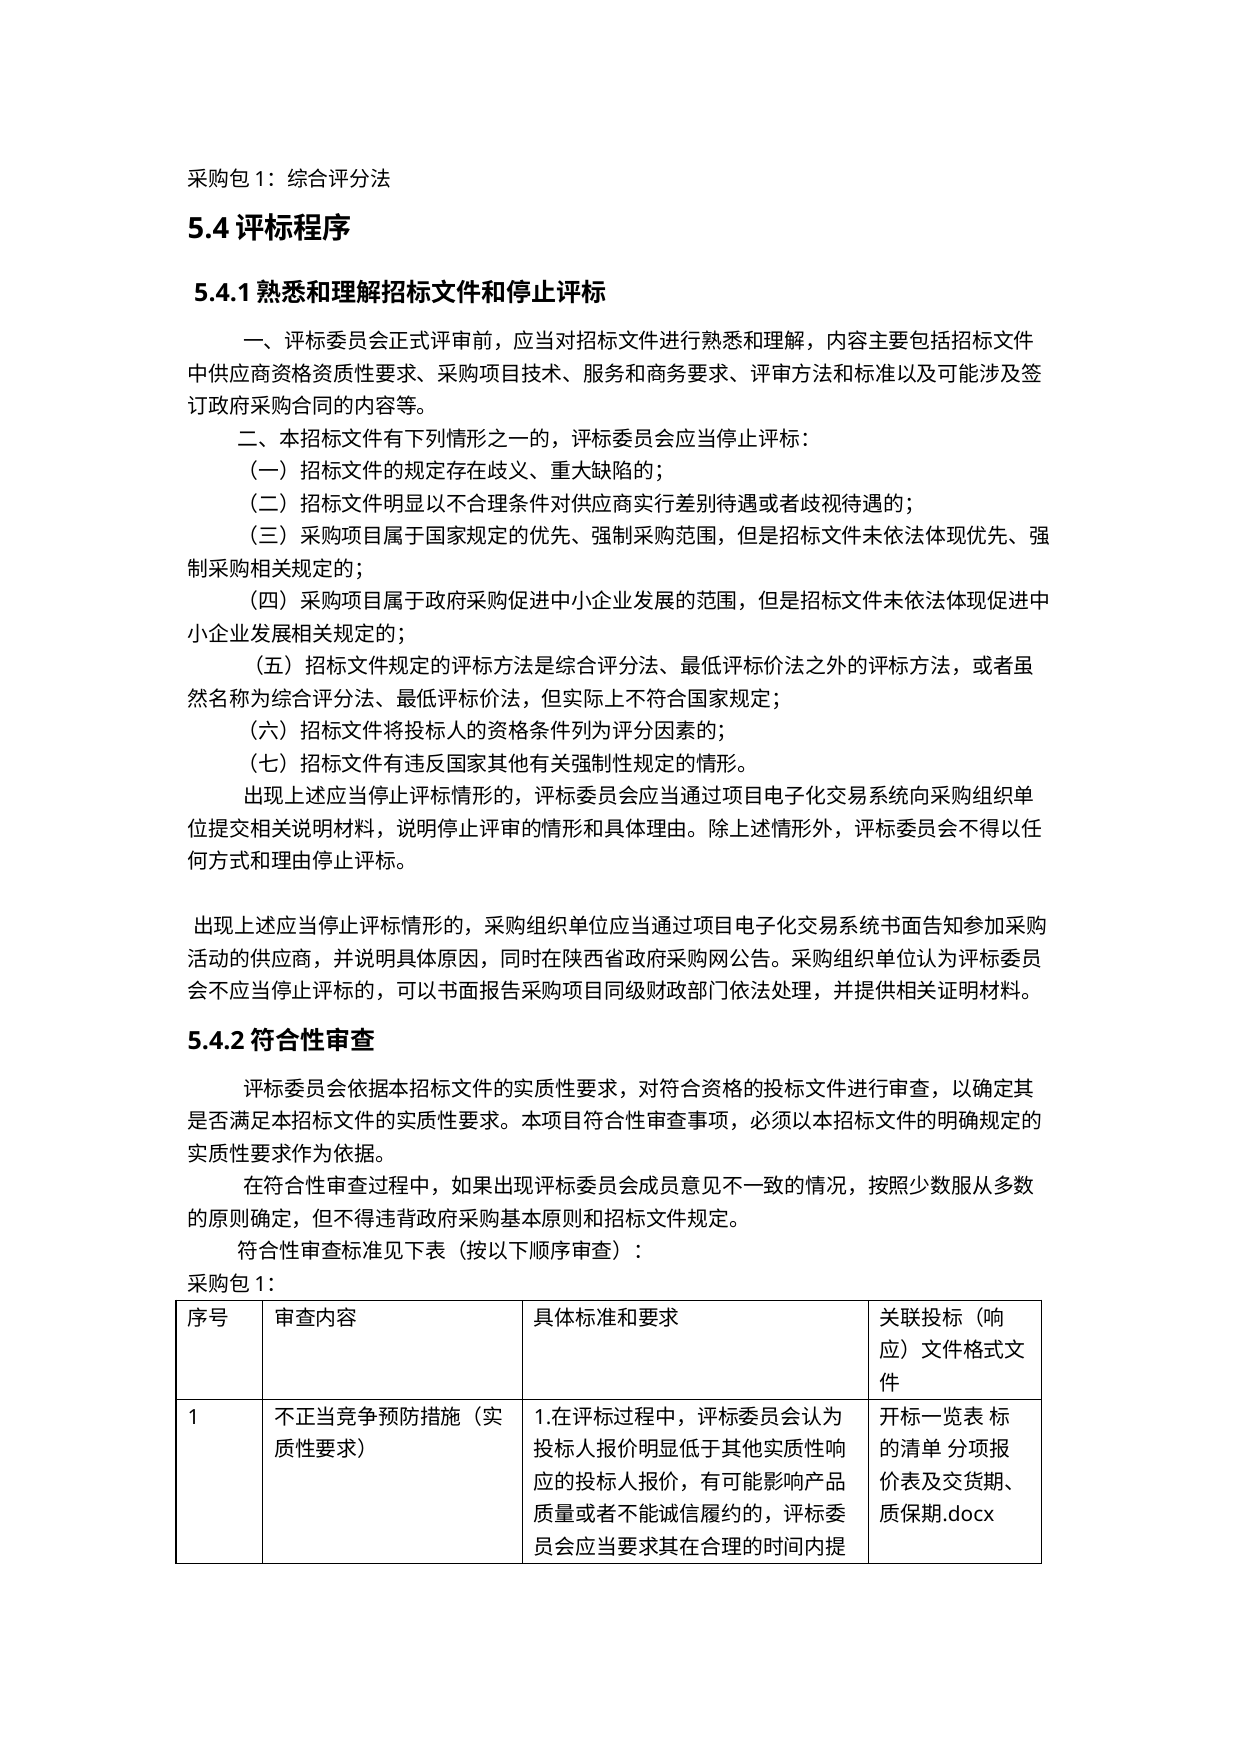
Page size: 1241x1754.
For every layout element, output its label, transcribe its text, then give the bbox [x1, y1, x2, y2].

text 二、本招标文件有下列情形之一的，评标委员会应当停止评标： [187, 422, 1053, 454]
table_header 审查内容 [263, 1301, 522, 1398]
text （四）采购项目属于政府采购促进中小企业发展的范围，但是招标文件未依法体现促进中小企业发展相关规定的； [187, 584, 1053, 649]
text 出现上述应当停止评标情形的，采购组织单位应当通过项目电子化交易系统书面告知参加采购活动的供应商，并说明具体原因，同时在陕西省政府采购网公告。采购组织单位认为评标委员会不应当停止评标的，可以书面报告采购项目同级财政部门依法处理，并提供相关证明材料。 [187, 877, 1053, 1007]
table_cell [523, 1400, 868, 1563]
text （二）招标文件明显以不合理条件对供应商实行差别待遇或者歧视待遇的； [187, 487, 1053, 519]
text （五）招标文件规定的评标方法是综合评分法、最低评标价法之外的评标方法，或者虽然名称为综合评分法、最低评标价法，但实际上不符合国家规定； [187, 649, 1053, 714]
table_header 序号 [177, 1301, 262, 1398]
text 符合性审查标准见下表（按以下顺序审查）： [187, 1234, 1053, 1267]
table_header 关联投标（响应）文件格式文件 [869, 1301, 1041, 1398]
table_header 具体标准和要求 [523, 1301, 868, 1398]
text 5.4.1熟悉和理解招标文件和停止评标 [187, 259, 1053, 324]
table_cell 1 [177, 1400, 262, 1563]
text 评标委员会依据本招标文件的实质性要求，对符合资格的投标文件进行审查，以确定其是否满足本招标文件的实质性要求。本项目符合性审查事项，必须以本招标文件的明确规定的实质性要求作为依据。 [187, 1072, 1053, 1169]
text 采购包1：综合评分法 [187, 162, 1053, 194]
text 采购包1： [187, 1267, 1053, 1299]
text 在符合性审查过程中，如果出现评标委员会成员意见不一致的情况，按照少数服从多数的原则确定，但不得违背政府采购基本原则和招标文件规定。 [187, 1169, 1053, 1234]
text 5.4.2符合性审查 [187, 1007, 1053, 1072]
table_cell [869, 1400, 1041, 1563]
text （七）招标文件有违反国家其他有关强制性规定的情形。 [187, 747, 1053, 779]
text 出现上述应当停止评标情形的，评标委员会应当通过项目电子化交易系统向采购组织单位提交相关说明材料，说明停止评审的情形和具体理由。除上述情形外，评标委员会不得以任何方式和理由停止评标。 [187, 779, 1053, 877]
text 5.4评标程序 [187, 194, 1053, 259]
text （六）招标文件将投标人的资格条件列为评分因素的； [187, 714, 1053, 747]
text （一）招标文件的规定存在歧义、重大缺陷的； [187, 454, 1053, 487]
text 一、评标委员会正式评审前，应当对招标文件进行熟悉和理解，内容主要包括招标文件中供应商资格资质性要求、采购项目技术、服务和商务要求、评审方法和标准以及可能涉及签订政府采购合同的内容等。 [187, 324, 1053, 422]
table_cell 不正当竞争预防措施（实质性要求） [263, 1400, 522, 1563]
text （三）采购项目属于国家规定的优先、强制采购范围，但是招标文件未依法体现优先、强制采购相关规定的； [187, 519, 1053, 584]
